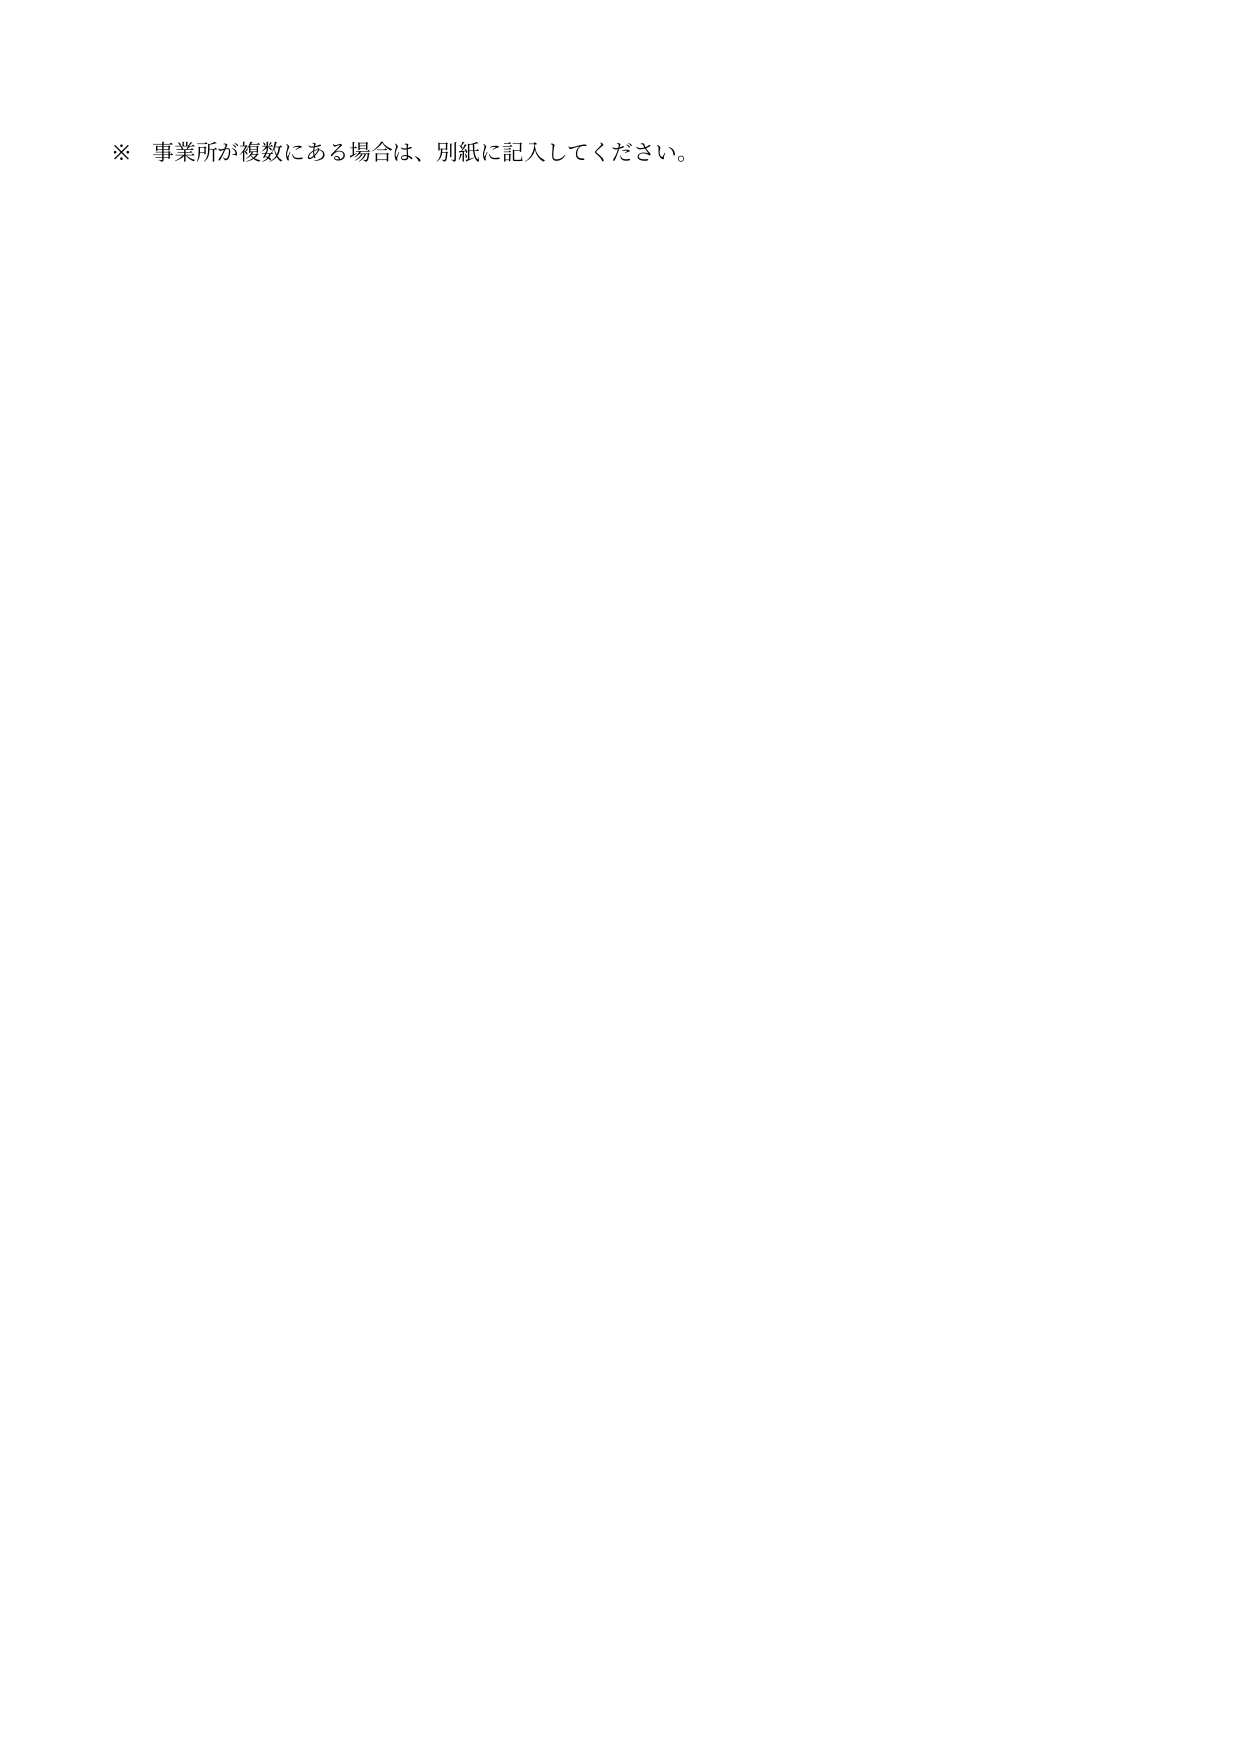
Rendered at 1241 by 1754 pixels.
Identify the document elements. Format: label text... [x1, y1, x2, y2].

text ※ 事業所が複数にある場合は、別紙に記入してください。 [112, 134, 1128, 167]
